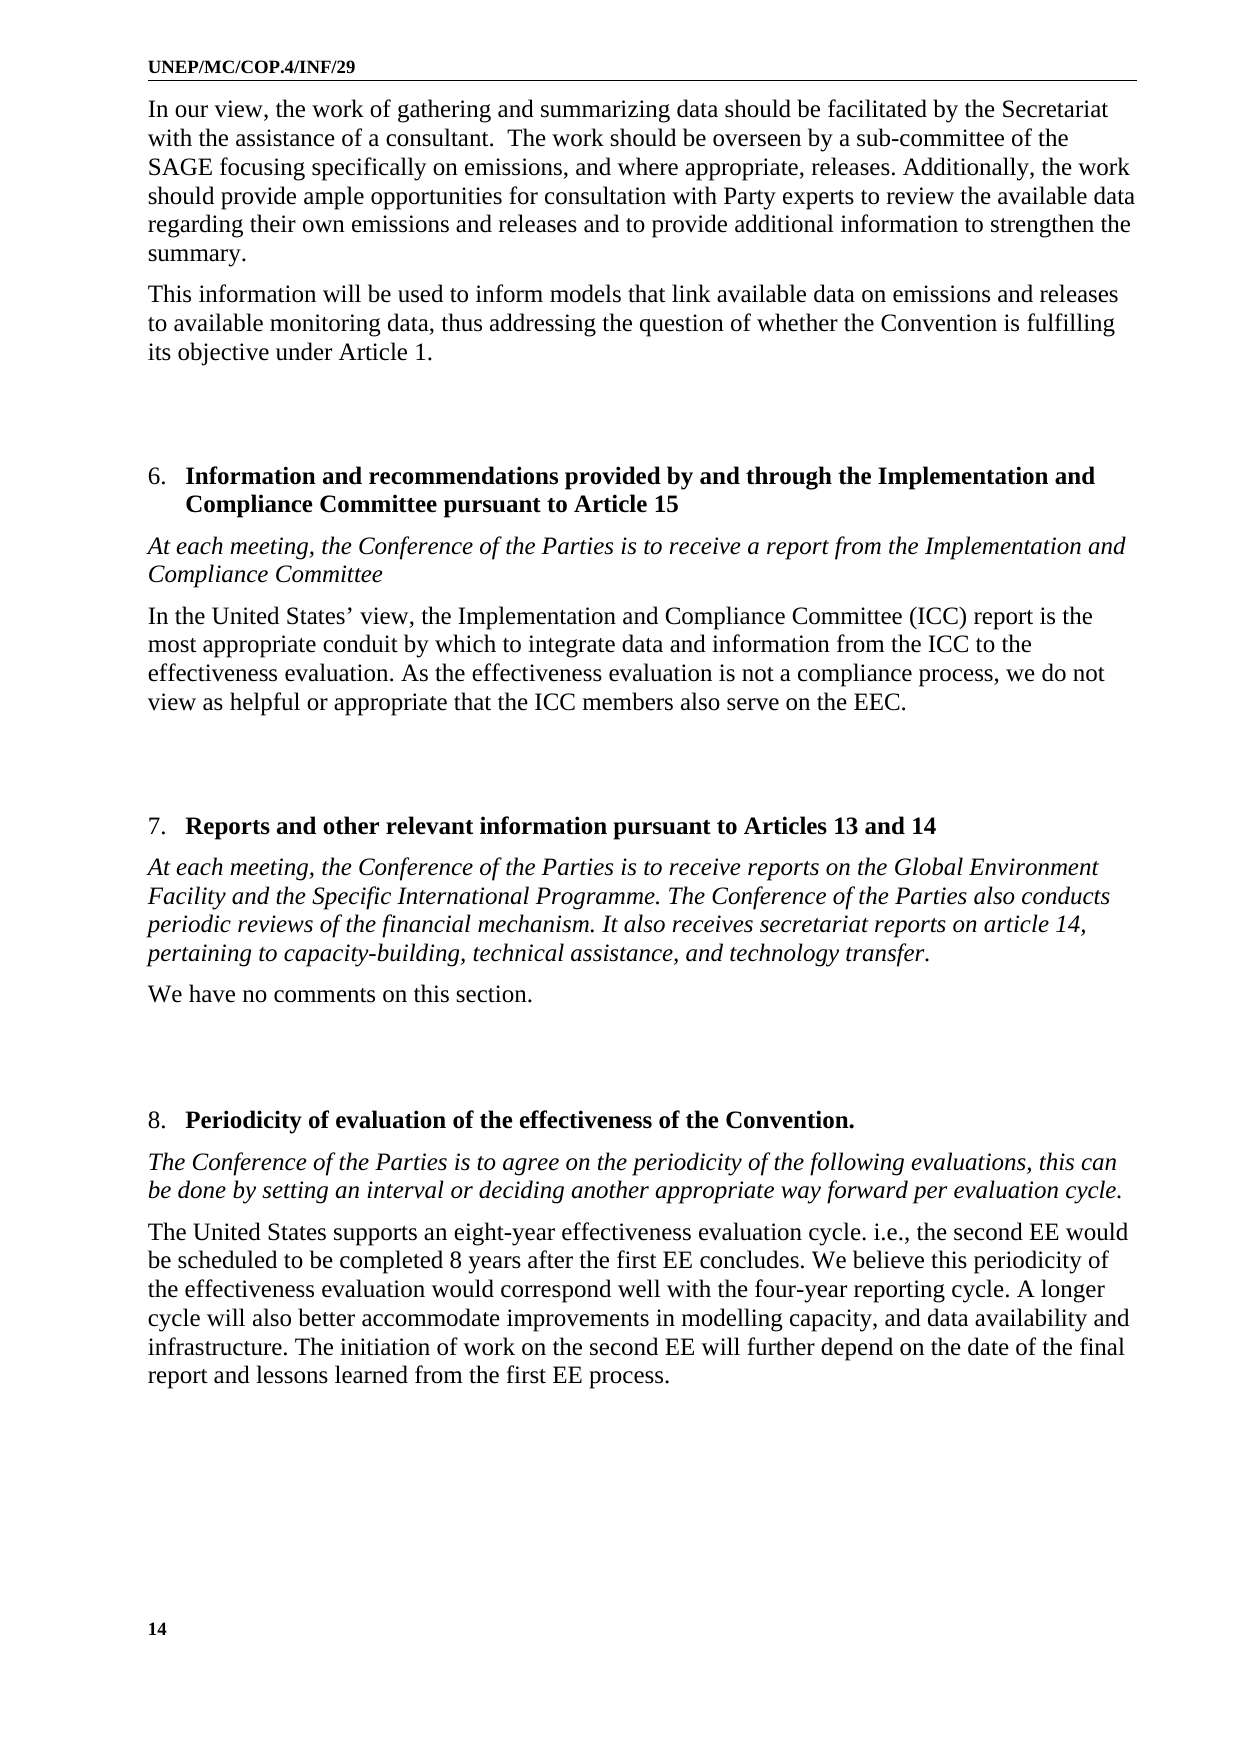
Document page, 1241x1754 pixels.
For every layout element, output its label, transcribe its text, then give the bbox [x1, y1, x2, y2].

text In our view, the work of gathering and summarizing data should be facilitated by the Secretariat with the assistance of a consultant. The work should be overseen by a sub-committee of the SAGE focusing specifically on emissions, and where appropriate, releases. Additionally, the work should provide ample opportunities for consultation with Party experts to review the available data regarding their own emissions and releases and to provide additional information to strengthen the summary. [148, 94, 1137, 267]
text At each meeting, the Conference of the Parties is to receive reports on the Global Environment Facility and the Specific International Programme. The Conference of the Parties also conducts periodic reviews of the financial mechanism. It also receives secretariat reports on article 14, pertaining to capacity-building, technical assistance, and technology transfer. [148, 852, 1137, 967]
text At each meeting, the Conference of the Parties is to receive a report from the Implementation and Compliance Committee [148, 531, 1137, 588]
text The Conference of the Parties is to agree on the periodicity of the following evaluations, this can be done by setting an interval or deciding another appropriate way forward per evaluation cycle. [148, 1147, 1137, 1204]
text We have no comments on this section. [148, 979, 1137, 1008]
list Reports and other relevant information pursuant to Articles 13 and 14 [148, 811, 1137, 839]
list Periodicity of evaluation of the effectiveness of the Convention. [148, 1106, 1137, 1134]
text In the United States’ view, the Implementation and Compliance Committee (ICC) report is the most appropriate conduit by which to integrate data and information from the ICC to the effectiveness evaluation. As the effectiveness evaluation is not a compliance process, we do not view as helpful or appropriate that the ICC members also serve on the EEC. [148, 601, 1137, 716]
list Information and recommendations provided by and through the Implementation and Compliance Committee pursuant to Article 15 [148, 461, 1137, 518]
text This information will be used to inform models that link available data on emissions and releases to available monitoring data, thus addressing the question of whether the Convention is fulfilling its objective under Article 1. [148, 279, 1137, 366]
text The United States supports an eight-year effectiveness evaluation cycle. i.e., the second EE would be scheduled to be completed 8 years after the first EE concludes. We believe this periodicity of the effectiveness evaluation would correspond well with the four-year reporting cycle. A longer cycle will also better accommodate improvements in modelling capacity, and data availability and infrastructure. The initiation of work on the second EE will further depend on the date of the final report and lessons learned from the first EE process. [148, 1217, 1137, 1389]
